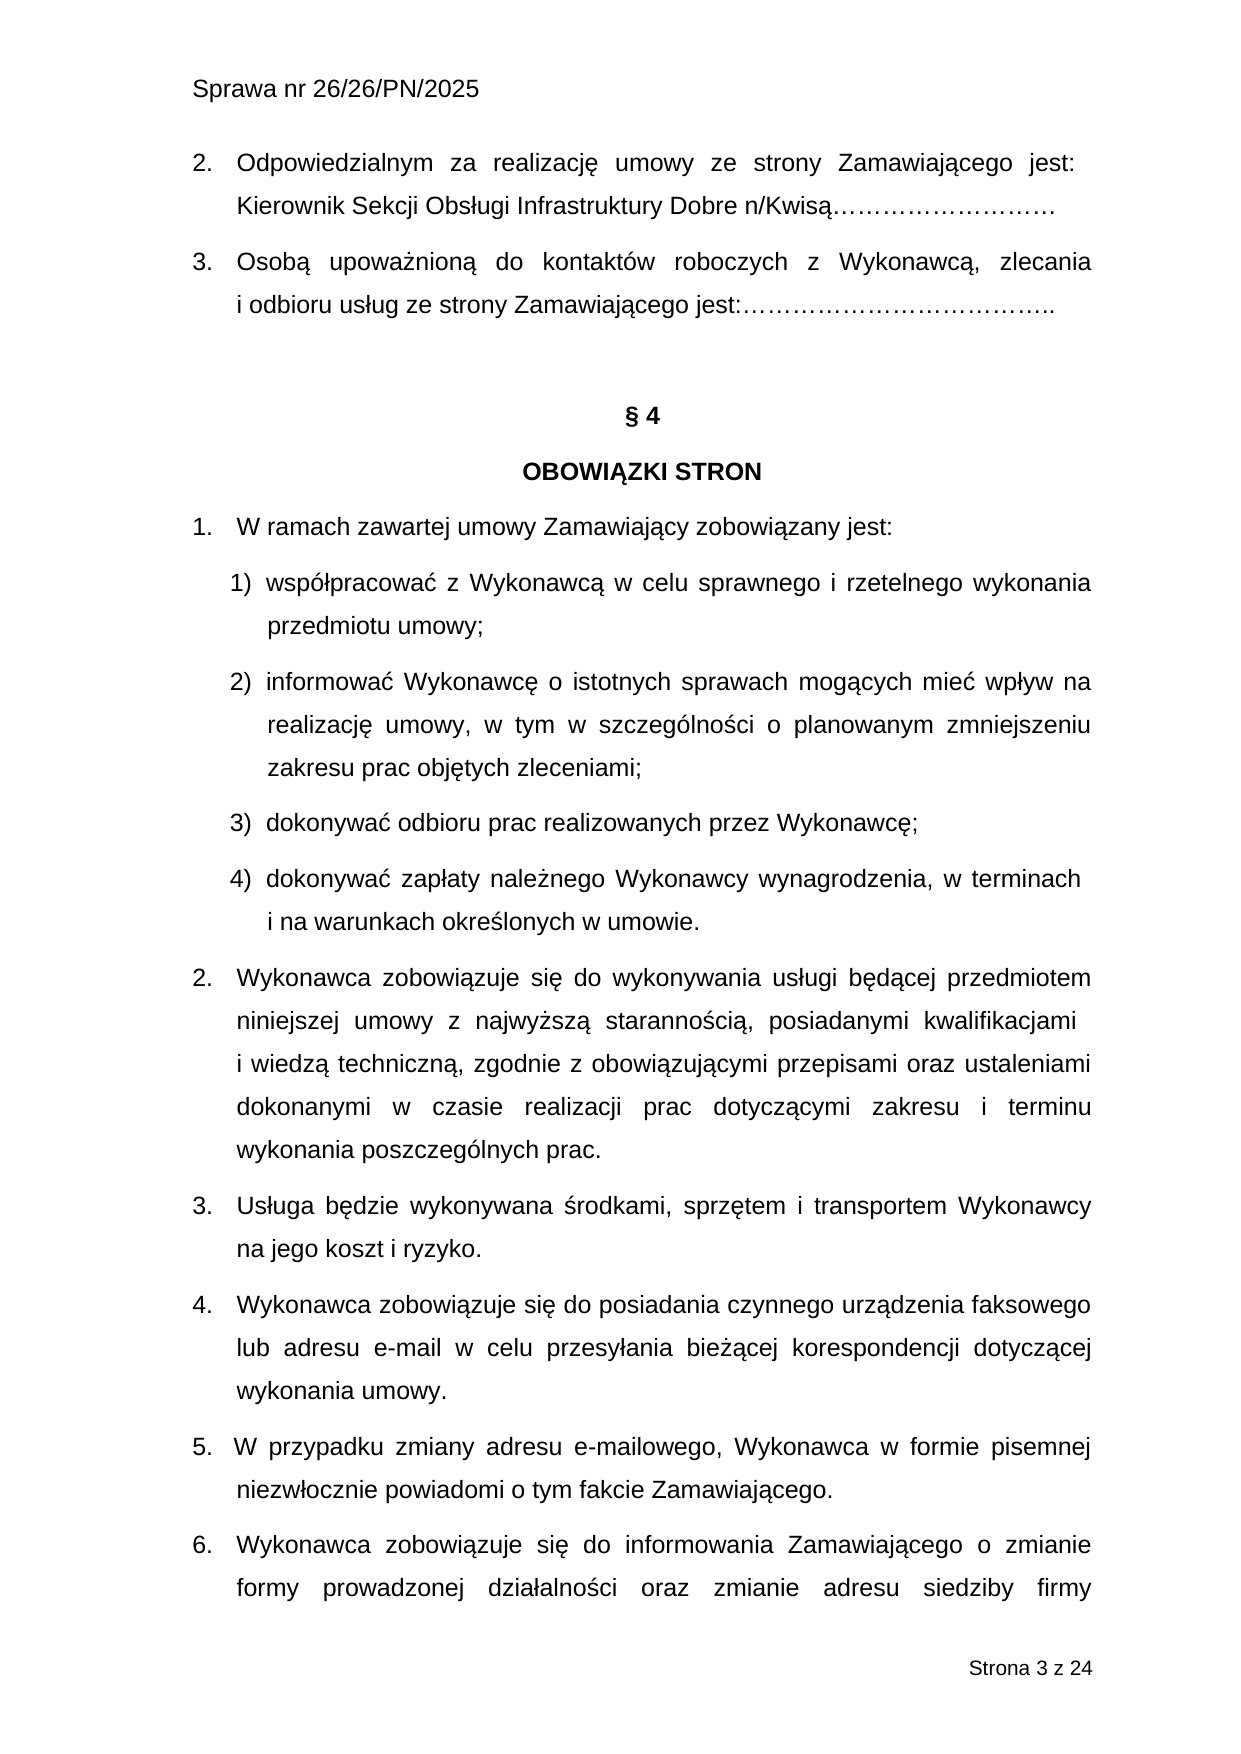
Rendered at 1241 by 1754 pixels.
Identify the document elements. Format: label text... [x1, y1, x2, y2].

list W ramach zawartej umowy Zamawiający zobowiązany jest: [192, 512, 1092, 541]
list dokonywać zapłaty należnego Wykonawcy wynagrodzenia, w terminach i na warunkach określonych w umowie. [229, 864, 1092, 936]
text § 4 [192, 401, 1092, 429]
list W przypadku zmiany adresu e-mailowego, Wykonawca w formie pisemnej niezwłocznie powiadomi o tym fakcie Zamawiającego. [192, 1431, 1092, 1503]
list dokonywać odbioru prac realizowanych przez Wykonawcę; [229, 808, 1092, 837]
list Odpowiedzialnym za realizację umowy ze strony Zamawiającego jest: Kierownik Sekcji Obsługi Infrastruktury Dobre n/Kwisą……………………… [192, 148, 1092, 219]
list Usługa będzie wykonywana środkami, sprzętem i transportem Wykonawcy na jego koszt i ryzyko. [192, 1191, 1092, 1263]
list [192, 1530, 1092, 1602]
list Wykonawca zobowiązuje się do posiadania czynnego urządzenia faksowego lub adresu e-mail w celu przesyłania bieżącej korespondencji dotyczącej wykonania umowy. [192, 1289, 1092, 1404]
list Osobą upoważnioną do kontaktów roboczych z Wykonawcą, zlecania i odbioru usług ze strony Zamawiającego jest:……………………………….. [192, 246, 1092, 318]
list OBOWIĄZKI STRON [192, 456, 1092, 485]
list współpracować z Wykonawcą w celu sprawnego i rzetelnego wykonania przedmiotu umowy; [229, 568, 1092, 639]
list informować Wykonawcę o istotnych sprawach mogących mieć wpływ na realizację umowy, w tym w szczególności o planowanym zmniejszeniu zakresu prac objętych zleceniami; [229, 666, 1092, 781]
list Wykonawca zobowiązuje się do wykonywania usługi będącej przedmiotem niniejszej umowy z najwyższą starannością, posiadanymi kwalifikacjami i wiedzą techniczną, zgodnie z obowiązującymi przepisami oraz ustaleniami dokonanymi w czasie realizacji prac dotyczącymi zakresu i terminu wykonania poszczególnych prac. [192, 963, 1092, 1164]
